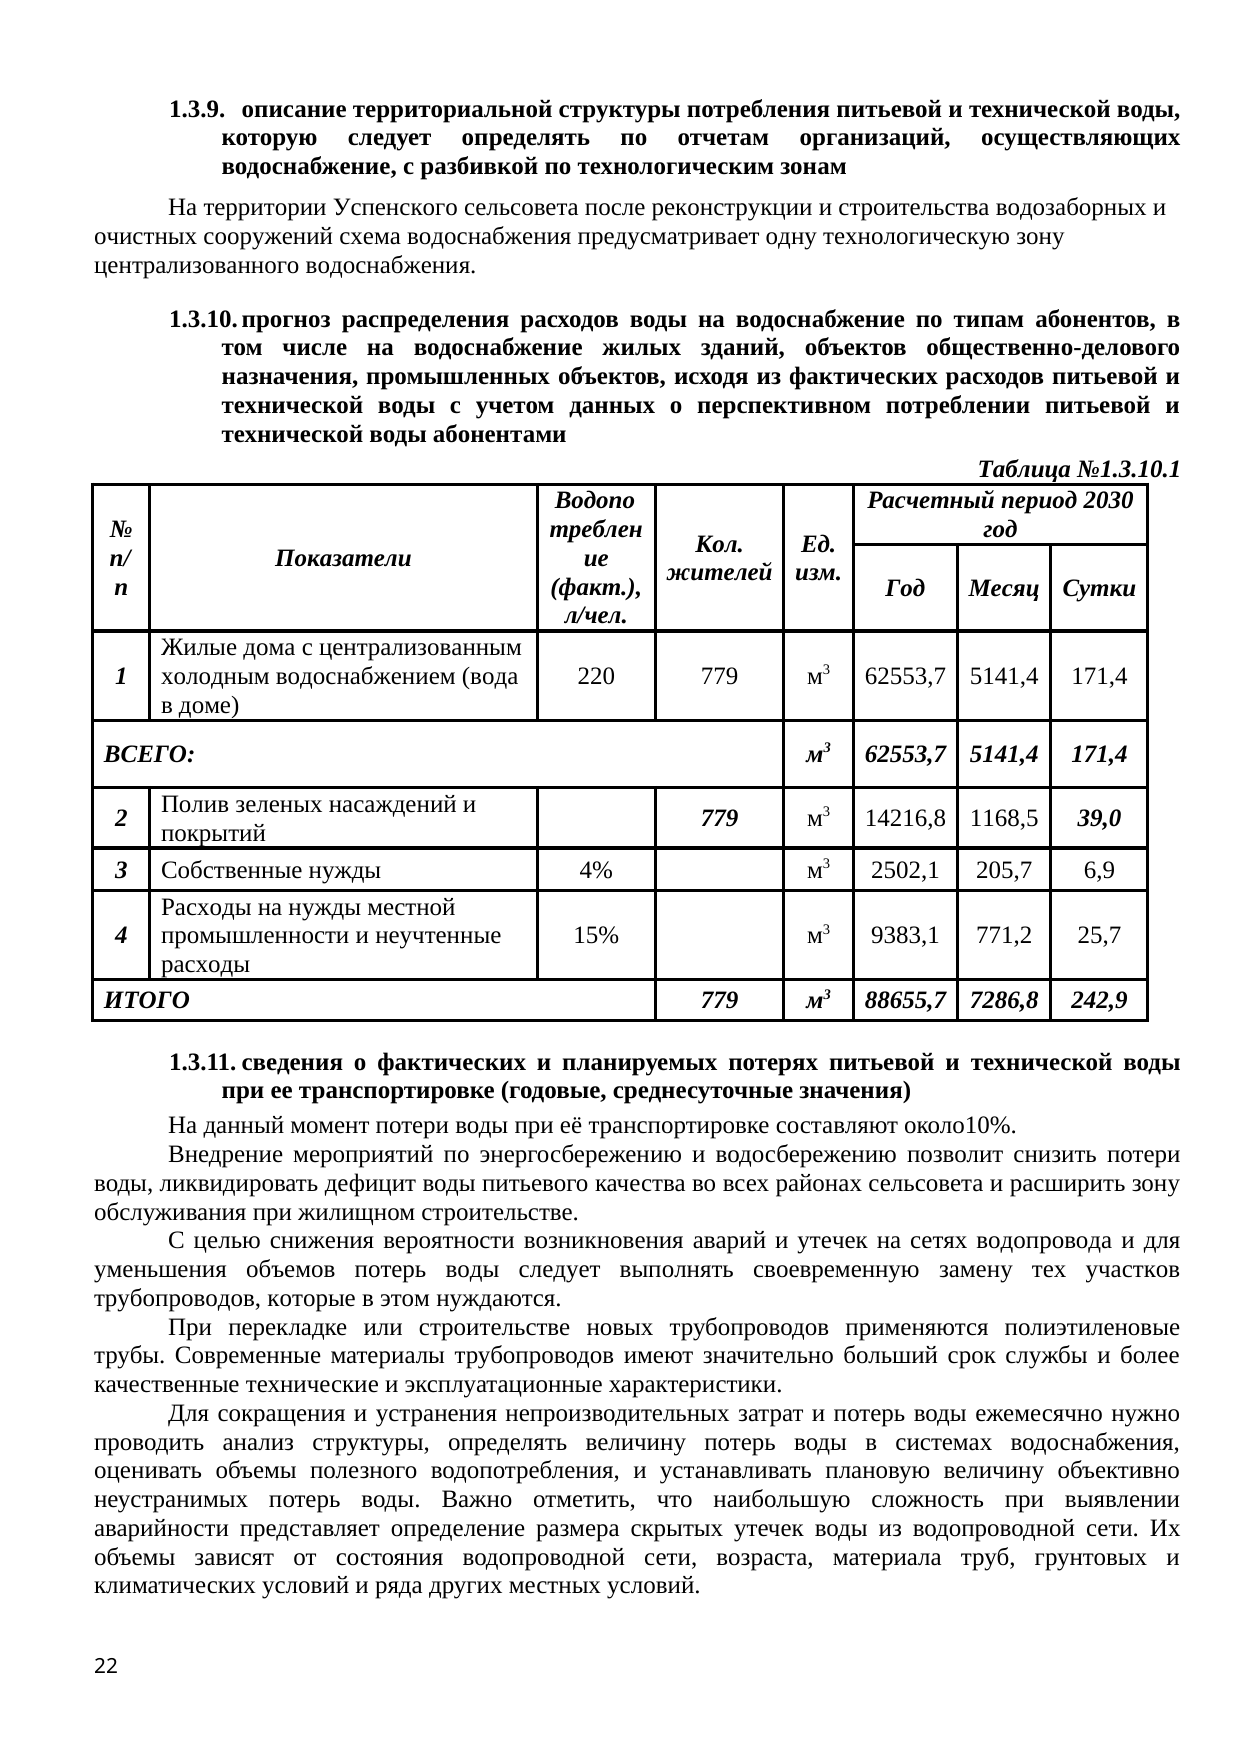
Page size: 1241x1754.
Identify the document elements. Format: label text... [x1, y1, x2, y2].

table_cell 171,4 [1052, 633, 1146, 719]
text Для сокращения и устранения непроизводительных затрат и потерь воды ежемесячно нужно проводить анализ структуры, определять величину потерь воды в системах водоснабжения, оценивать объемы полезного водопотребления, и устанавливать плановую величину объективно неустранимых потерь воды. Важно отметить, что наибольшую сложность при выявлении аварийности представляет определение размера скрытых утечек воды из водопроводной сети. Их объемы зависят от состояния водопроводной сети, возраста, материала труб, грунтовых и климатических условий и ряда других местных условий. [94, 1398, 1181, 1599]
table_cell 771,2 [959, 892, 1049, 978]
table_cell 7286,8 [959, 981, 1049, 1019]
table_cell 5141,4 [959, 722, 1049, 786]
table_cell Сутки [1052, 546, 1146, 629]
table_cell 242,9 [1052, 981, 1146, 1019]
table_cell м3 [785, 633, 852, 719]
table_cell 171,4 [1052, 722, 1146, 786]
table_cell Расходы на нужды местной промышленности и неучтенные расходы [151, 892, 536, 978]
table_header Показатели [151, 486, 536, 629]
table_cell Год [855, 546, 956, 629]
text На территории Успенского сельсовета после реконструкции и строительства водозаборных и очистных сооружений схема водоснабжения предусматривает одну технологическую зону централизованного водоснабжения. [94, 192, 1181, 279]
table_cell 4% [539, 850, 654, 889]
table_cell м3 [785, 789, 852, 846]
table_cell ВСЕГО: [94, 722, 782, 786]
table_cell м3 [785, 981, 852, 1019]
table_cell 88655,7 [855, 981, 956, 1019]
table_cell 15% [539, 892, 654, 978]
subtitle прогноз распределения расходов воды на водоснабжение по типам абонентов, в том числе на водоснабжение жилых зданий, объектов общественно-делового назначения, промышленных объектов, исходя из фактических расходов питьевой и технической воды с учетом данных о перспективном потреблении питьевой и технической воды абонентами [169, 304, 1181, 447]
table_cell 14216,8 [855, 789, 956, 846]
table_cell 1168,5 [959, 789, 1049, 846]
table_cell 2 [94, 789, 148, 846]
table_header Ед. изм. [785, 486, 852, 629]
text При перекладке или строительстве новых трубопроводов применяются полиэтиленовые трубы. Современные материалы трубопроводов имеют значительно больший срок службы и более качественные технические и эксплуатационные характеристики. [94, 1312, 1181, 1398]
table_cell 5141,4 [959, 633, 1049, 719]
table_cell [657, 892, 782, 978]
table_cell [539, 789, 654, 846]
table_cell Месяц [959, 546, 1049, 629]
table_cell 6,9 [1052, 850, 1146, 889]
table_cell 62553,7 [855, 633, 956, 719]
table_cell 779 [657, 789, 782, 846]
table_cell м3 [785, 850, 852, 889]
table_cell ИТОГО [94, 981, 654, 1019]
table_cell 779 [657, 633, 782, 719]
table_cell 779 [657, 981, 782, 1019]
table_cell 205,7 [959, 850, 1049, 889]
text Внедрение мероприятий по энергосбережению и водосбережению позволит снизить потери воды, ликвидировать дефицит воды питьевого качества во всех районах сельсовета и расширить зону обслуживания при жилищном строительстве. [94, 1139, 1181, 1226]
subtitle описание территориальной структуры потребления питьевой и технической воды, которую следует определять по отчетам организаций, осуществляющих водоснабжение, с разбивкой по технологическим зонам [169, 94, 1181, 180]
table_header Водопотребление (факт.), л/чел. [539, 486, 654, 629]
table_cell 25,7 [1052, 892, 1146, 978]
text С целью снижения вероятности возникновения аварий и утечек на сетях водопровода и для уменьшения объемов потерь воды следует выполнять своевременную замену тех участков трубопроводов, которые в этом нуждаются. [94, 1226, 1181, 1312]
table_cell м3 [785, 892, 852, 978]
table_header Расчетный период 2030 год [855, 486, 1146, 543]
table_cell Полив зеленых насаждений и покрытий [151, 789, 536, 846]
text Таблица №1.3.10.1 [94, 454, 1181, 482]
table_cell 1 [94, 633, 148, 719]
table_cell 39,0 [1052, 789, 1146, 846]
table_cell [657, 850, 782, 889]
table_cell м3 [785, 722, 852, 786]
subtitle сведения о фактических и планируемых потерях питьевой и технической воды при ее транспортировке (годовые, среднесуточные значения) [169, 1047, 1181, 1104]
table_cell 4 [94, 892, 148, 978]
table_header Кол. жителей [657, 486, 782, 629]
table_header № п/п [94, 486, 148, 629]
table_cell 9383,1 [855, 892, 956, 978]
table_cell 3 [94, 850, 148, 889]
table_cell 2502,1 [855, 850, 956, 889]
table_cell Собственные нужды [151, 850, 536, 889]
table_cell 62553,7 [855, 722, 956, 786]
table_cell 220 [539, 633, 654, 719]
table_cell Жилые дома с централизованным холодным водоснабжением (вода в доме) [151, 633, 536, 719]
text На данный момент потери воды при её транспортировке составляют около10%. [94, 1111, 1181, 1139]
